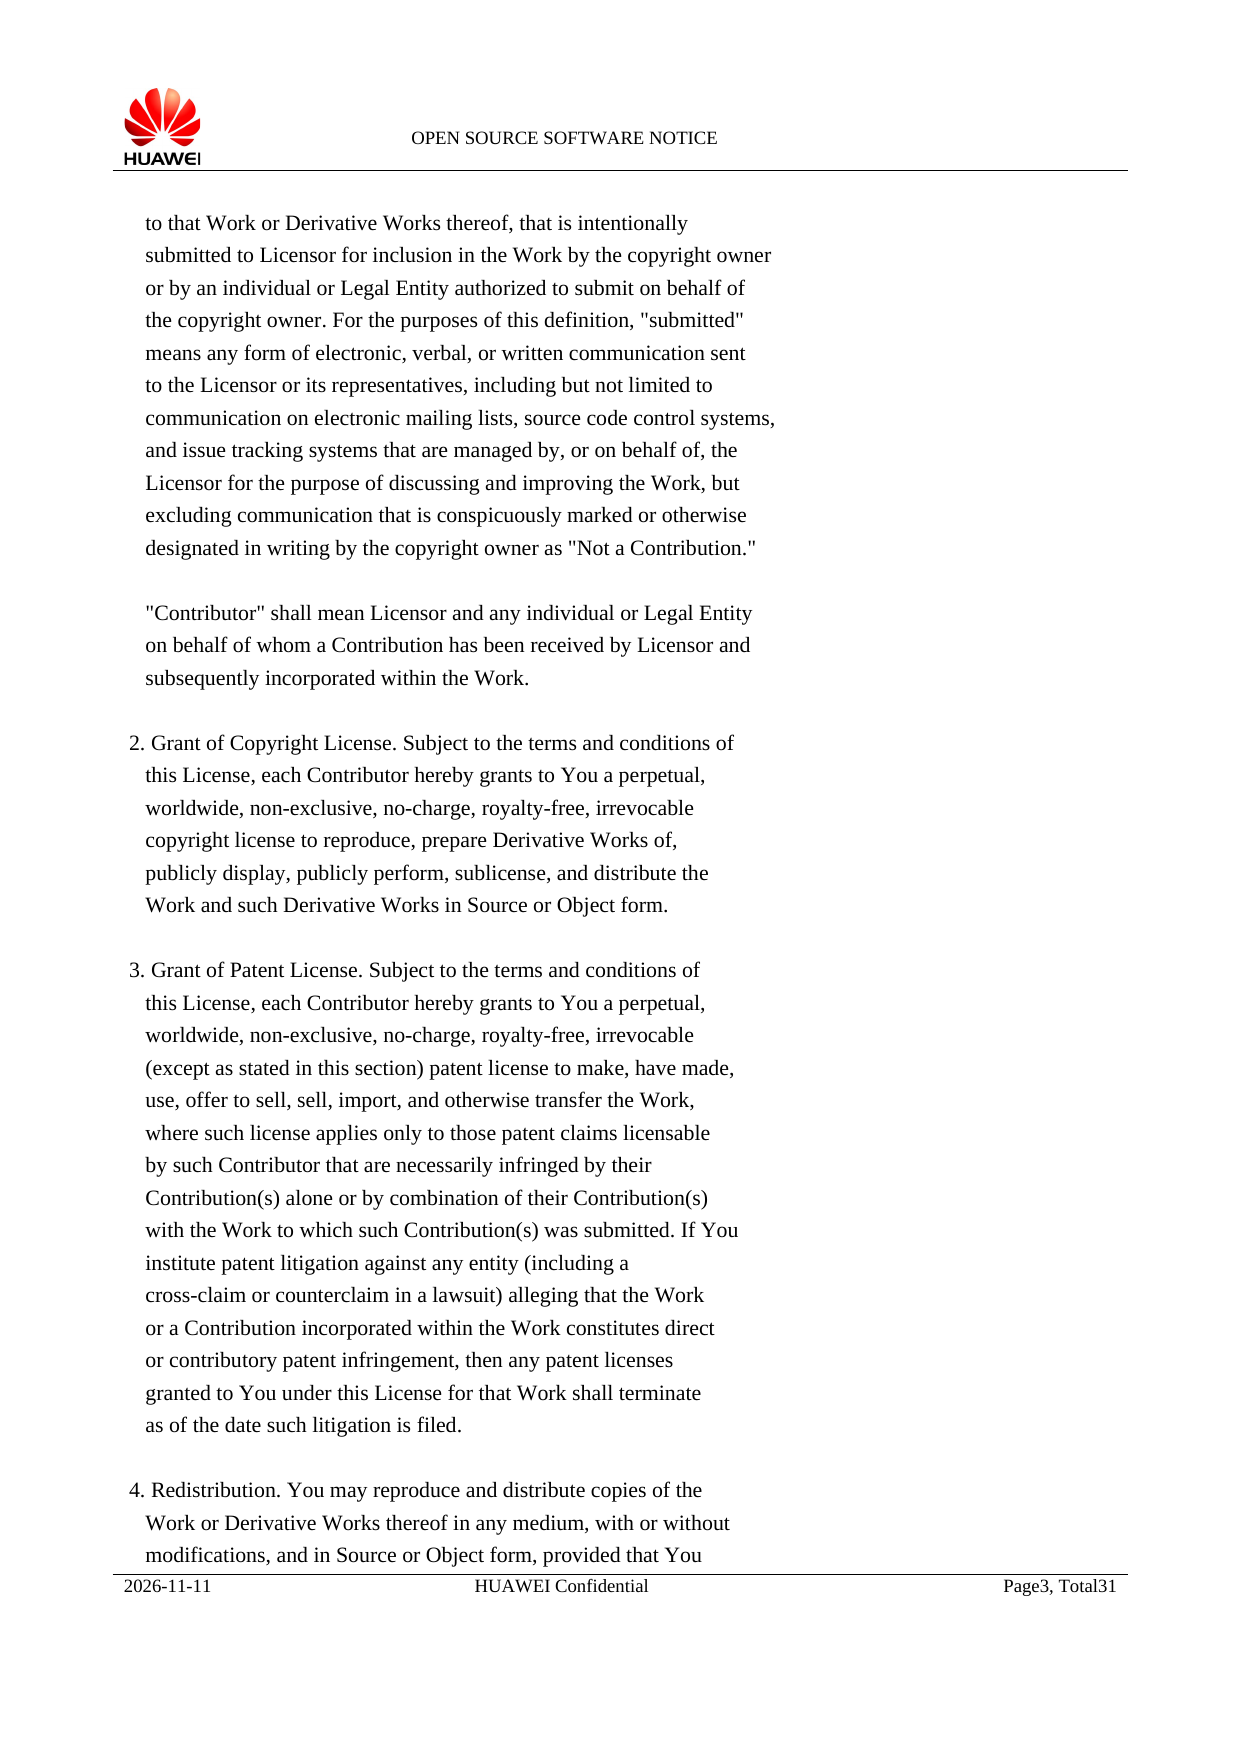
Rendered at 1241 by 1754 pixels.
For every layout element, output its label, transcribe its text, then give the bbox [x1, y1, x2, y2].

picture [124, 88, 201, 165]
